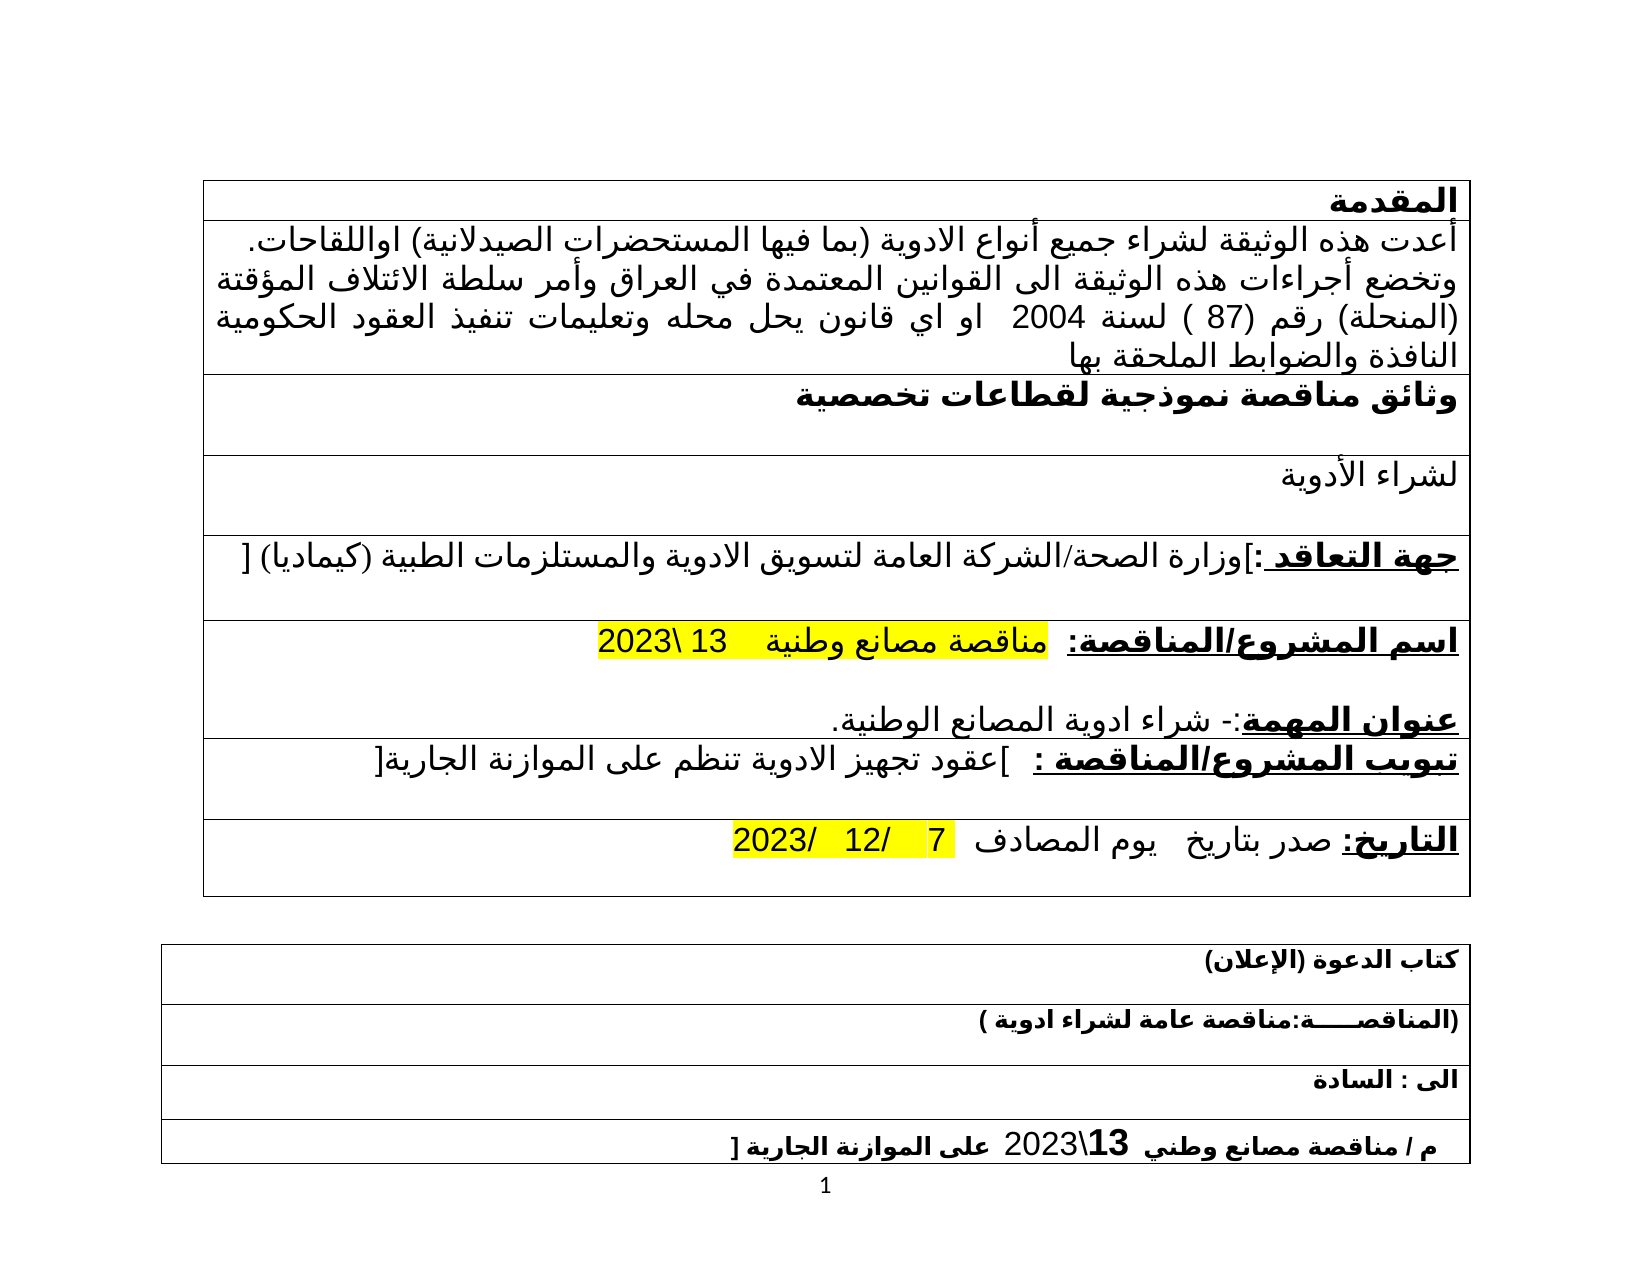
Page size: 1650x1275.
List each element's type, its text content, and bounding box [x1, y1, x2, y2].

table_cell الى : السادة [162, 1066, 1469, 1119]
table_cell لشراء الأدوية [204, 456, 1469, 535]
table_cell اسم المشروع/المناقصة: مناقصة مصانع وطنية 13 \2023 عنوان المهمة:- شراء ادوية المصانع الوطنية. [204, 621, 1469, 738]
table_cell (المناقصـــــة:مناقصة عامة لشراء ادوية ) [162, 1005, 1469, 1064]
table_header كتاب الدعوة (الإعلان) [162, 945, 1469, 1004]
table_cell وثائق مناقصة نموذجية لقطاعات تخصصية [204, 375, 1469, 454]
table_header المقدمة [204, 181, 1469, 219]
table_cell التاريخ: صدر بتاريخ يوم المصادف 7 /12 /2023 [204, 820, 1469, 896]
table_cell جهة التعاقد :]وزارة الصحة/الشركة العامة لتسويق الادوية والمستلزمات الطبية (كيماديا) [ [204, 536, 1469, 620]
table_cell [162, 1120, 1469, 1163]
table_cell أعدت هذه الوثيقة لشراء جميع أنواع الادوية (بما فيها المستحضرات الصيدلانية) اواللقاحات. وتخضع أجراءات هذه الوثيقة الى القوانين المعتمدة في العراق وأمر سلطة الائتلاف المؤقتة (المنحلة) رقم (87 ) لسنة 2004 او اي قانون يحل محله وتعليمات تنفيذ العقود الحكومية النافذة والضوابط الملحقة بها [204, 221, 1469, 374]
table_cell تبويب المشروع/المناقصة : ]عقود تجهيز الادوية تنظم على الموازنة الجارية[ [204, 739, 1469, 818]
